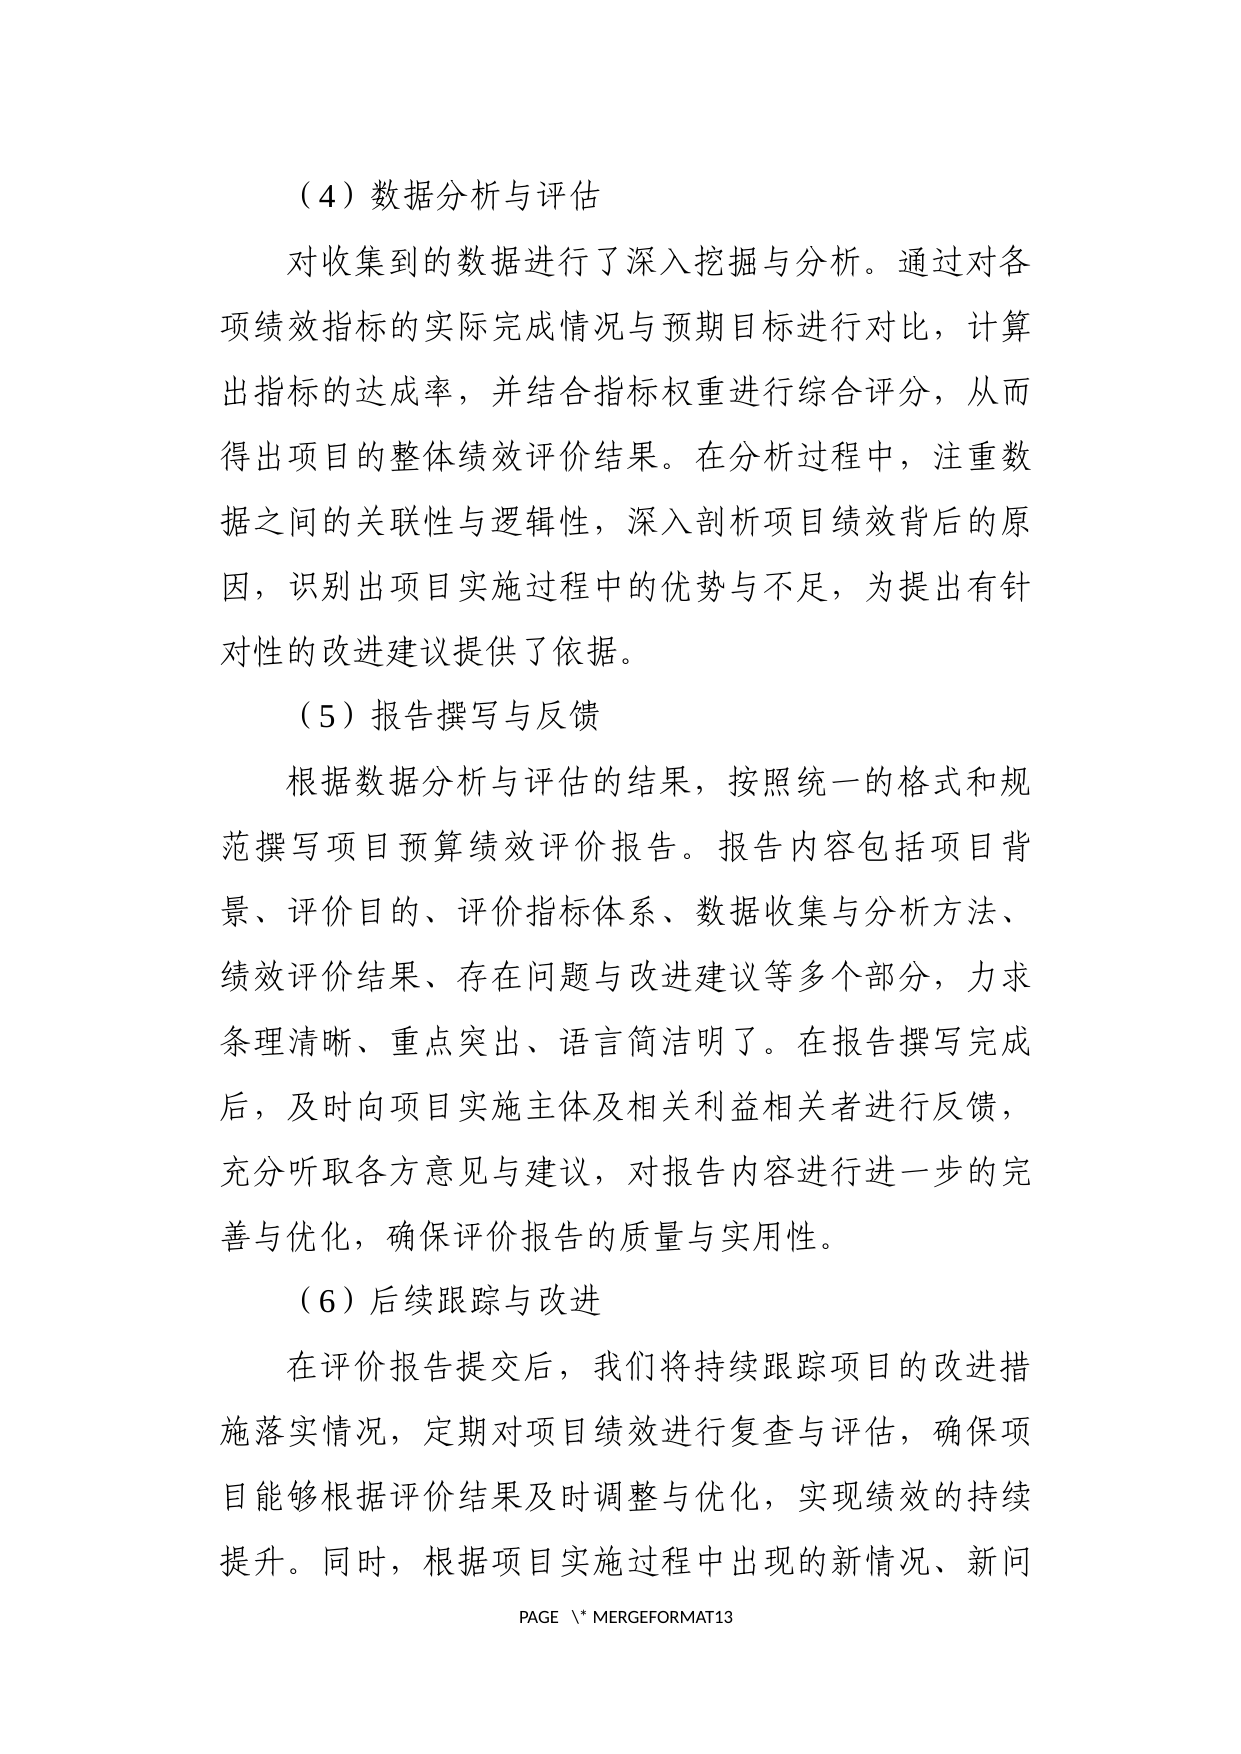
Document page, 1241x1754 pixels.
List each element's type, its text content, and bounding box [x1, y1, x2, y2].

text （4）数据分析与评估 [218, 162, 1033, 227]
text （5）报告撰写与反馈 [218, 682, 1033, 747]
text 对收集到的数据进行了深入挖掘与分析。通过对各项绩效指标的实际完成情况与预期目标进行对比，计算出指标的达成率，并结合指标权重进行综合评分，从而得出项目的整体绩效评价结果。在分析过程中，注重数据之间的关联性与逻辑性，深入剖析项目绩效背后的原因，识别出项目实施过程中的优势与不足，为提出有针对性的改进建议提供了依据。 [218, 227, 1033, 682]
text （6）后续跟踪与改进 [218, 1267, 1033, 1332]
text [218, 1332, 1033, 1592]
text 根据数据分析与评估的结果，按照统一的格式和规范撰写项目预算绩效评价报告。报告内容包括项目背景、评价目的、评价指标体系、数据收集与分析方法、绩效评价结果、存在问题与改进建议等多个部分，力求条理清晰、重点突出、语言简洁明了。在报告撰写完成后，及时向项目实施主体及相关利益相关者进行反馈，充分听取各方意见与建议，对报告内容进行进一步的完善与优化，确保评价报告的质量与实用性。 [218, 747, 1033, 1267]
